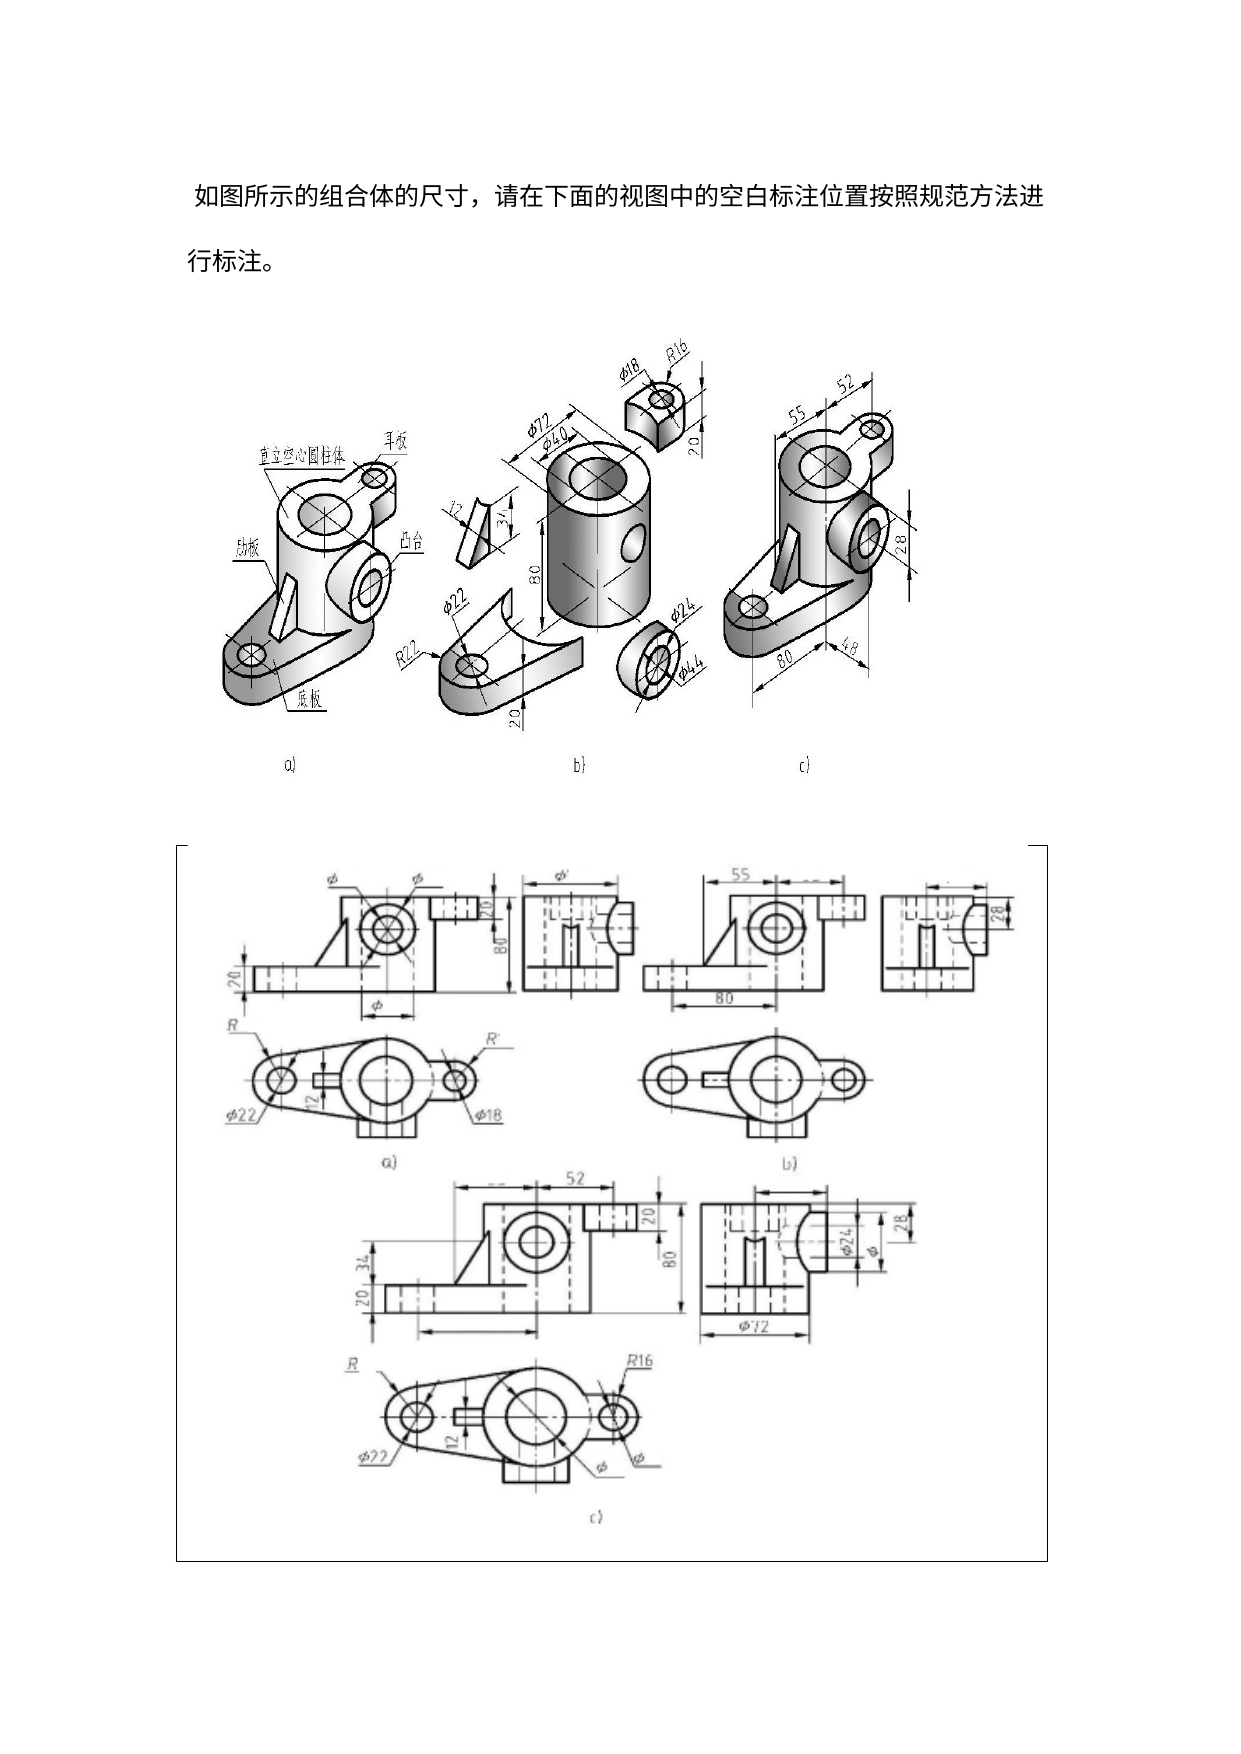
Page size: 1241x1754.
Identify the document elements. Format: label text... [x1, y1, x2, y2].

picture [187, 845, 1028, 1534]
list 如图所示的组合体的尺寸，请在下面的视图中的空白标注位置按照规范方法进行标注。 [187, 162, 1053, 292]
table_header [177, 846, 1047, 1561]
